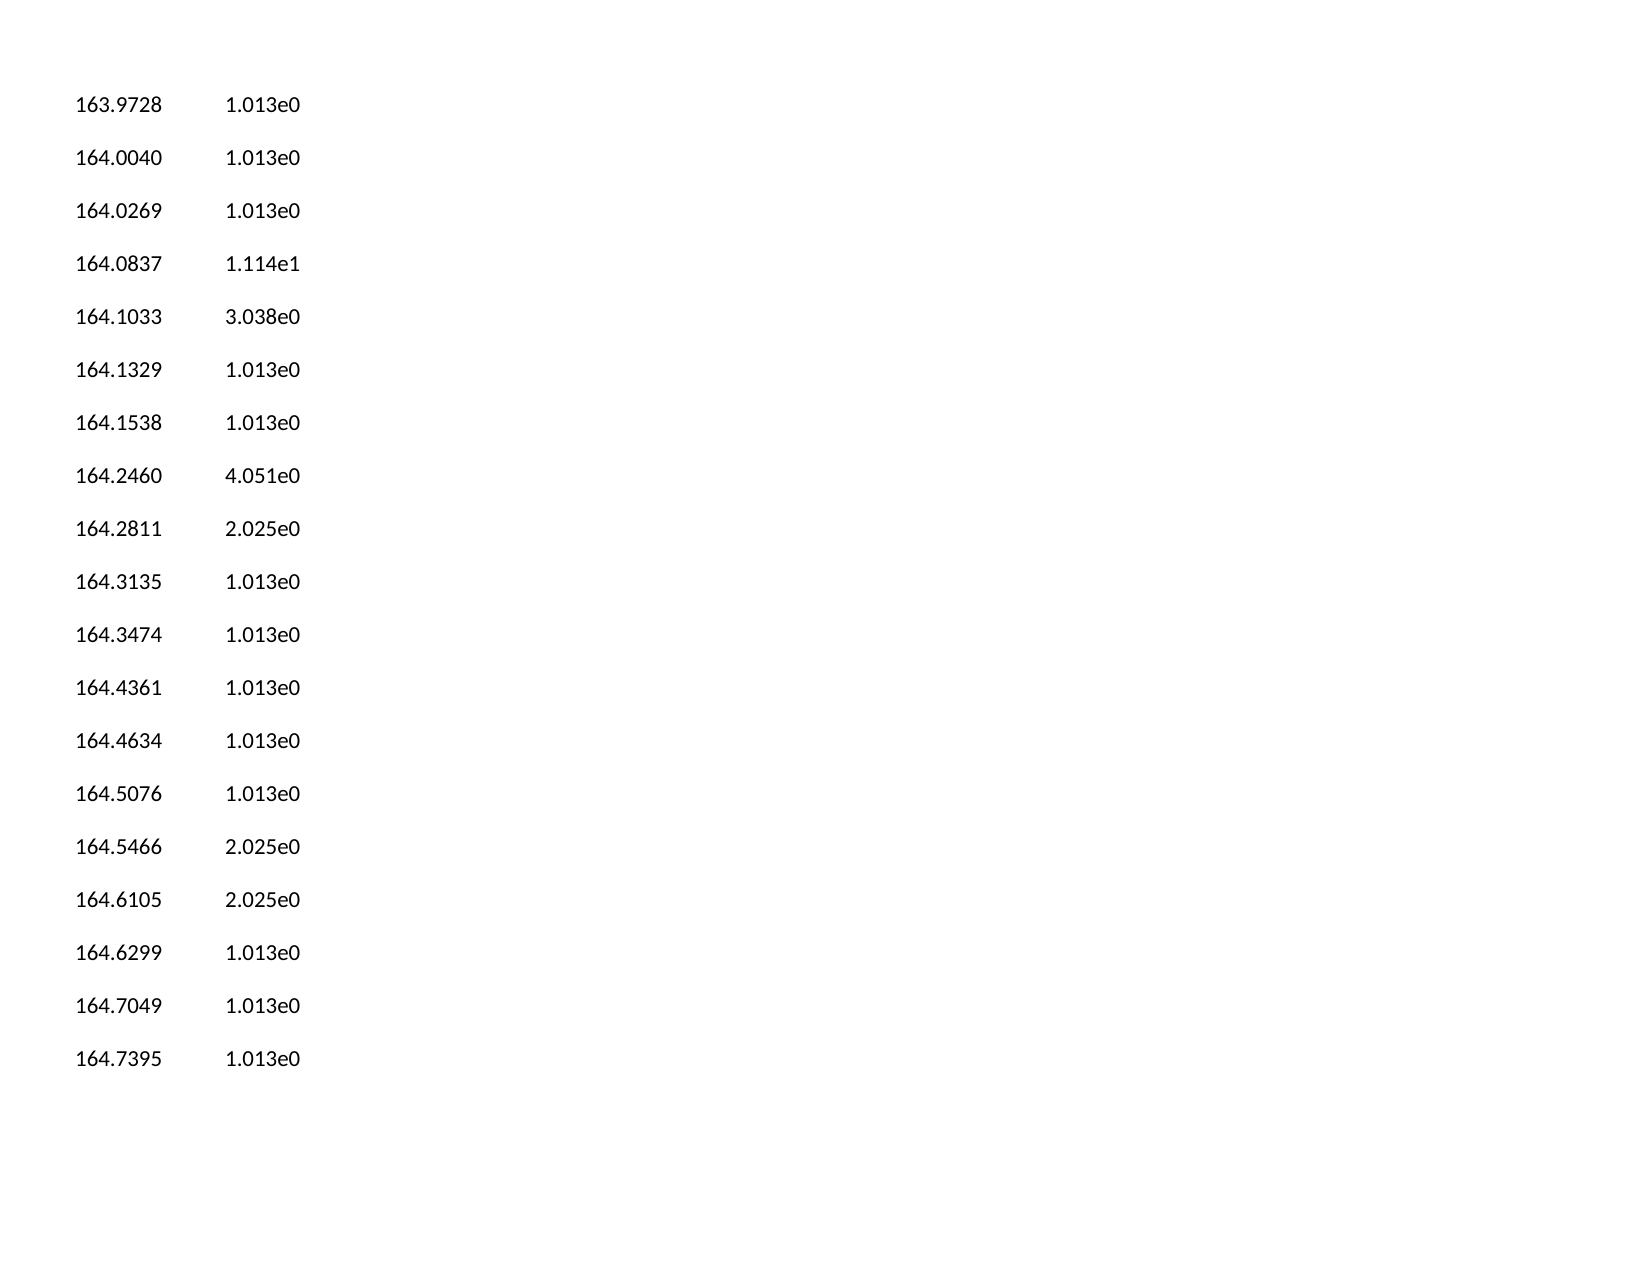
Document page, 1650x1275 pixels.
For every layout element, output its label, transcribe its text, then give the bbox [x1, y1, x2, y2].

text 164.5466 2.025e0 [75, 832, 1563, 860]
text 163.9728 1.013e0 [75, 90, 1563, 118]
text 164.5076 1.013e0 [75, 779, 1563, 807]
text 164.1329 1.013e0 [75, 355, 1563, 383]
text 164.2811 2.025e0 [75, 514, 1563, 542]
text 164.0040 1.013e0 [75, 143, 1563, 171]
text 164.2460 4.051e0 [75, 461, 1563, 489]
text 164.1538 1.013e0 [75, 408, 1563, 436]
text 164.1033 3.038e0 [75, 302, 1563, 330]
text 164.4634 1.013e0 [75, 726, 1563, 754]
text 164.0269 1.013e0 [75, 196, 1563, 224]
text 164.0837 1.114e1 [75, 249, 1563, 277]
text 164.4361 1.013e0 [75, 673, 1563, 701]
text 164.6299 1.013e0 [75, 938, 1563, 966]
text 164.7049 1.013e0 [75, 991, 1563, 1019]
text 164.7395 1.013e0 [75, 1044, 1563, 1072]
text 164.3135 1.013e0 [75, 567, 1563, 595]
text 164.3474 1.013e0 [75, 620, 1563, 648]
text 164.6105 2.025e0 [75, 885, 1563, 913]
